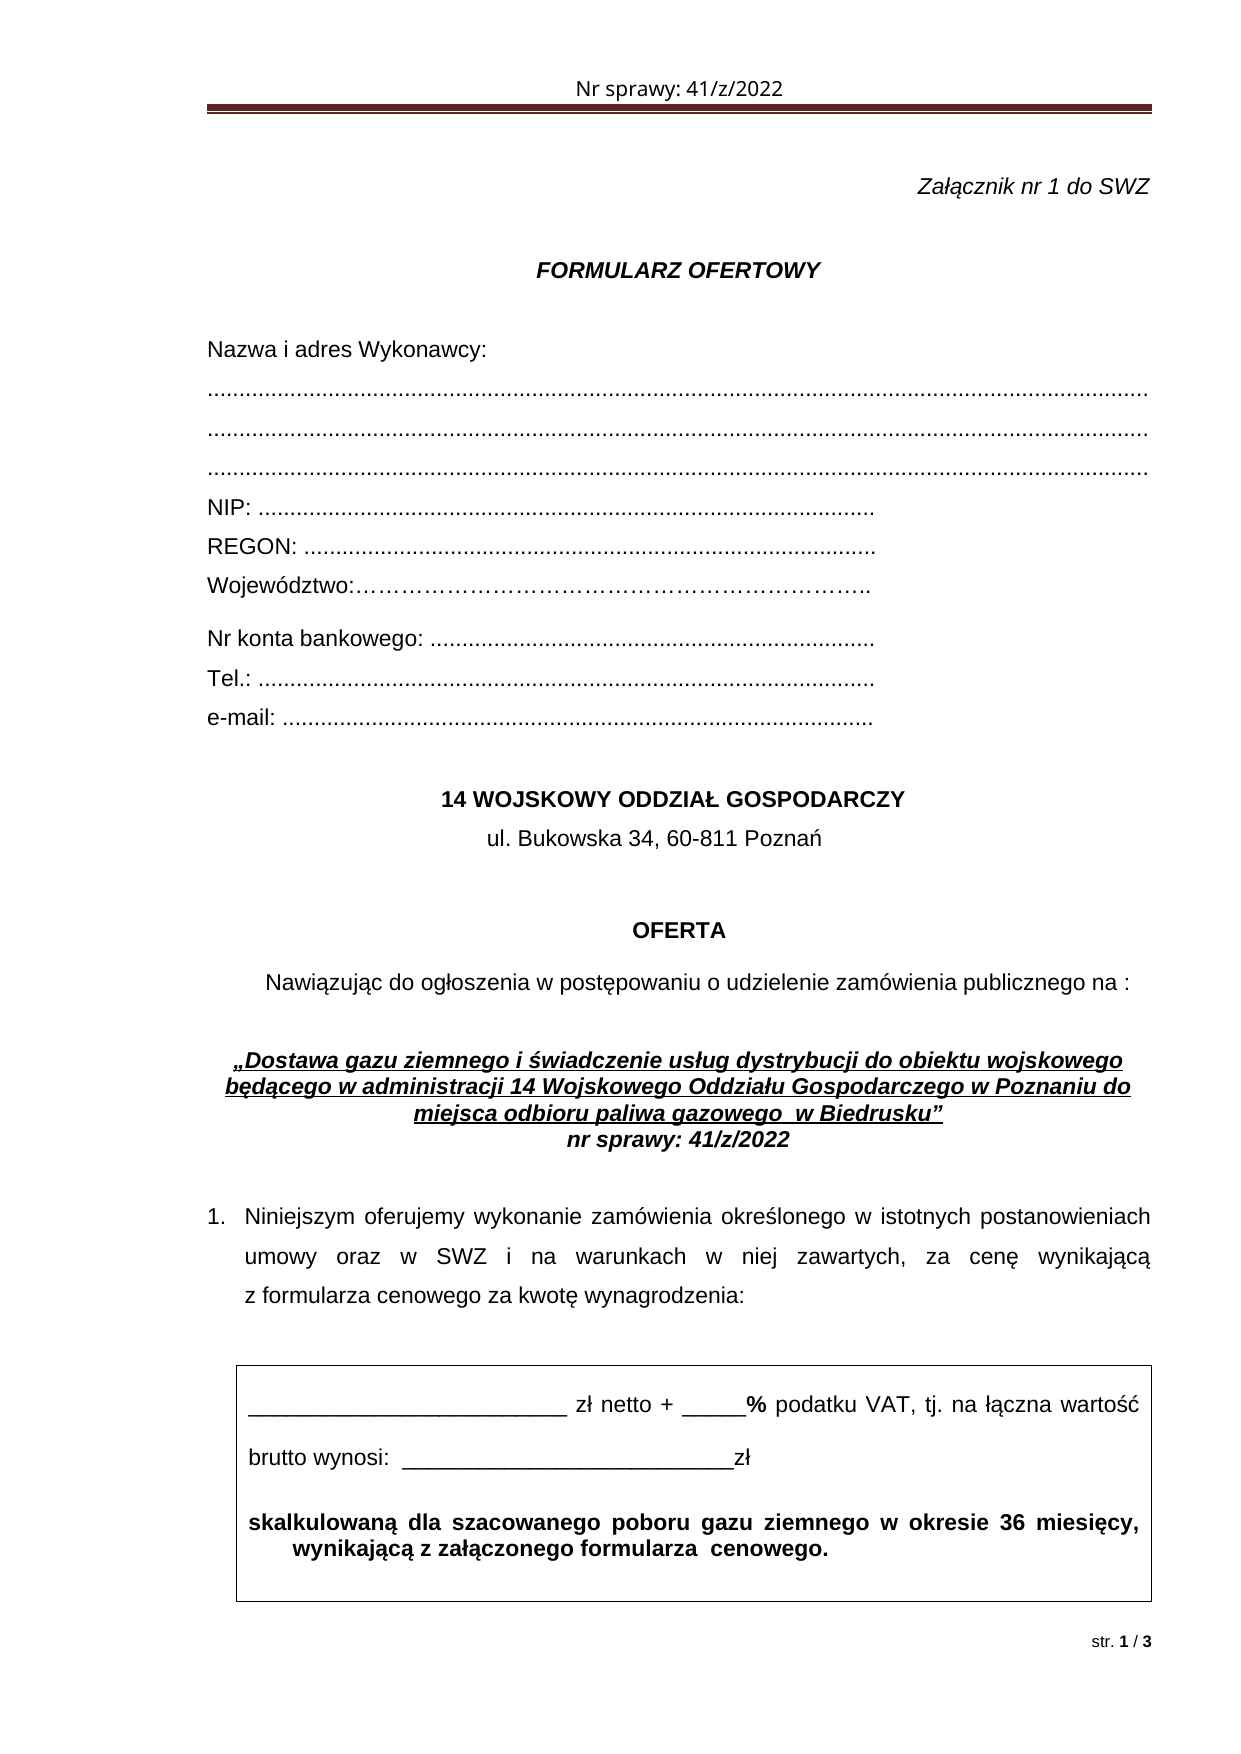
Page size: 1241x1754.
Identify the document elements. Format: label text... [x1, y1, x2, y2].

text 14 WOJSKOWY ODDZIAŁ GOSPODARCZY [372, 786, 1152, 812]
text oferta [207, 917, 1152, 943]
subtitle Formularz ofertowy [207, 257, 1152, 283]
text ul. Bukowska 34, 60-811 Poznań [372, 825, 1152, 851]
list Niniejszym oferujemy wykonanie zamówienia określonego w istotnych postanowieniach umowy oraz w SWZ i na warunkach w niej zawartych, za cenę wynikającą z formularza cenowego za kwotę wynagrodzenia: [207, 1203, 1152, 1308]
text Województwo:………………………………………………………….. [207, 572, 1152, 599]
text ............................................................................................................................................................................................................................................................................................................................................................................................................................................................ [207, 375, 1152, 480]
text Nawiązując do ogłoszenia w postępowaniu o udzielenie zamówienia publicznego na : [243, 968, 1152, 995]
subtitle Nazwa i adres Wykonawcy: [207, 336, 1152, 362]
text Nr konta bankowego: ...................................................................... [207, 625, 1152, 652]
text e-mail: ............................................................................................. [207, 704, 1152, 731]
text nr sprawy: 41/z/2022 [207, 1126, 1152, 1152]
text „Dostawa gazu ziemnego i świadczenie usług dystrybucji do obiektu wojskowego będącego w administracji 14 Wojskowego Oddziału Gospodarczego w Poznaniu do miejsca odbioru paliwa gazowego w Biedrusku” [207, 1047, 1152, 1126]
subtitle Załącznik nr 1 do SWZ [797, 173, 1152, 199]
table_header _________________________ zł netto + _____% podatku VAT, tj. na łączna wartość brutto wynosi: __________________________zł skalkulowaną dla szacowanego poboru gazu ziemnego w okresie 36 miesięcy, wynikającą z załączonego formularza cenowego. [237, 1366, 1151, 1601]
text Tel.: ................................................................................................. [207, 665, 1152, 691]
subtitle NIP: ................................................................................................. [207, 493, 1152, 520]
subtitle REGON: .......................................................................................... [207, 533, 1152, 559]
